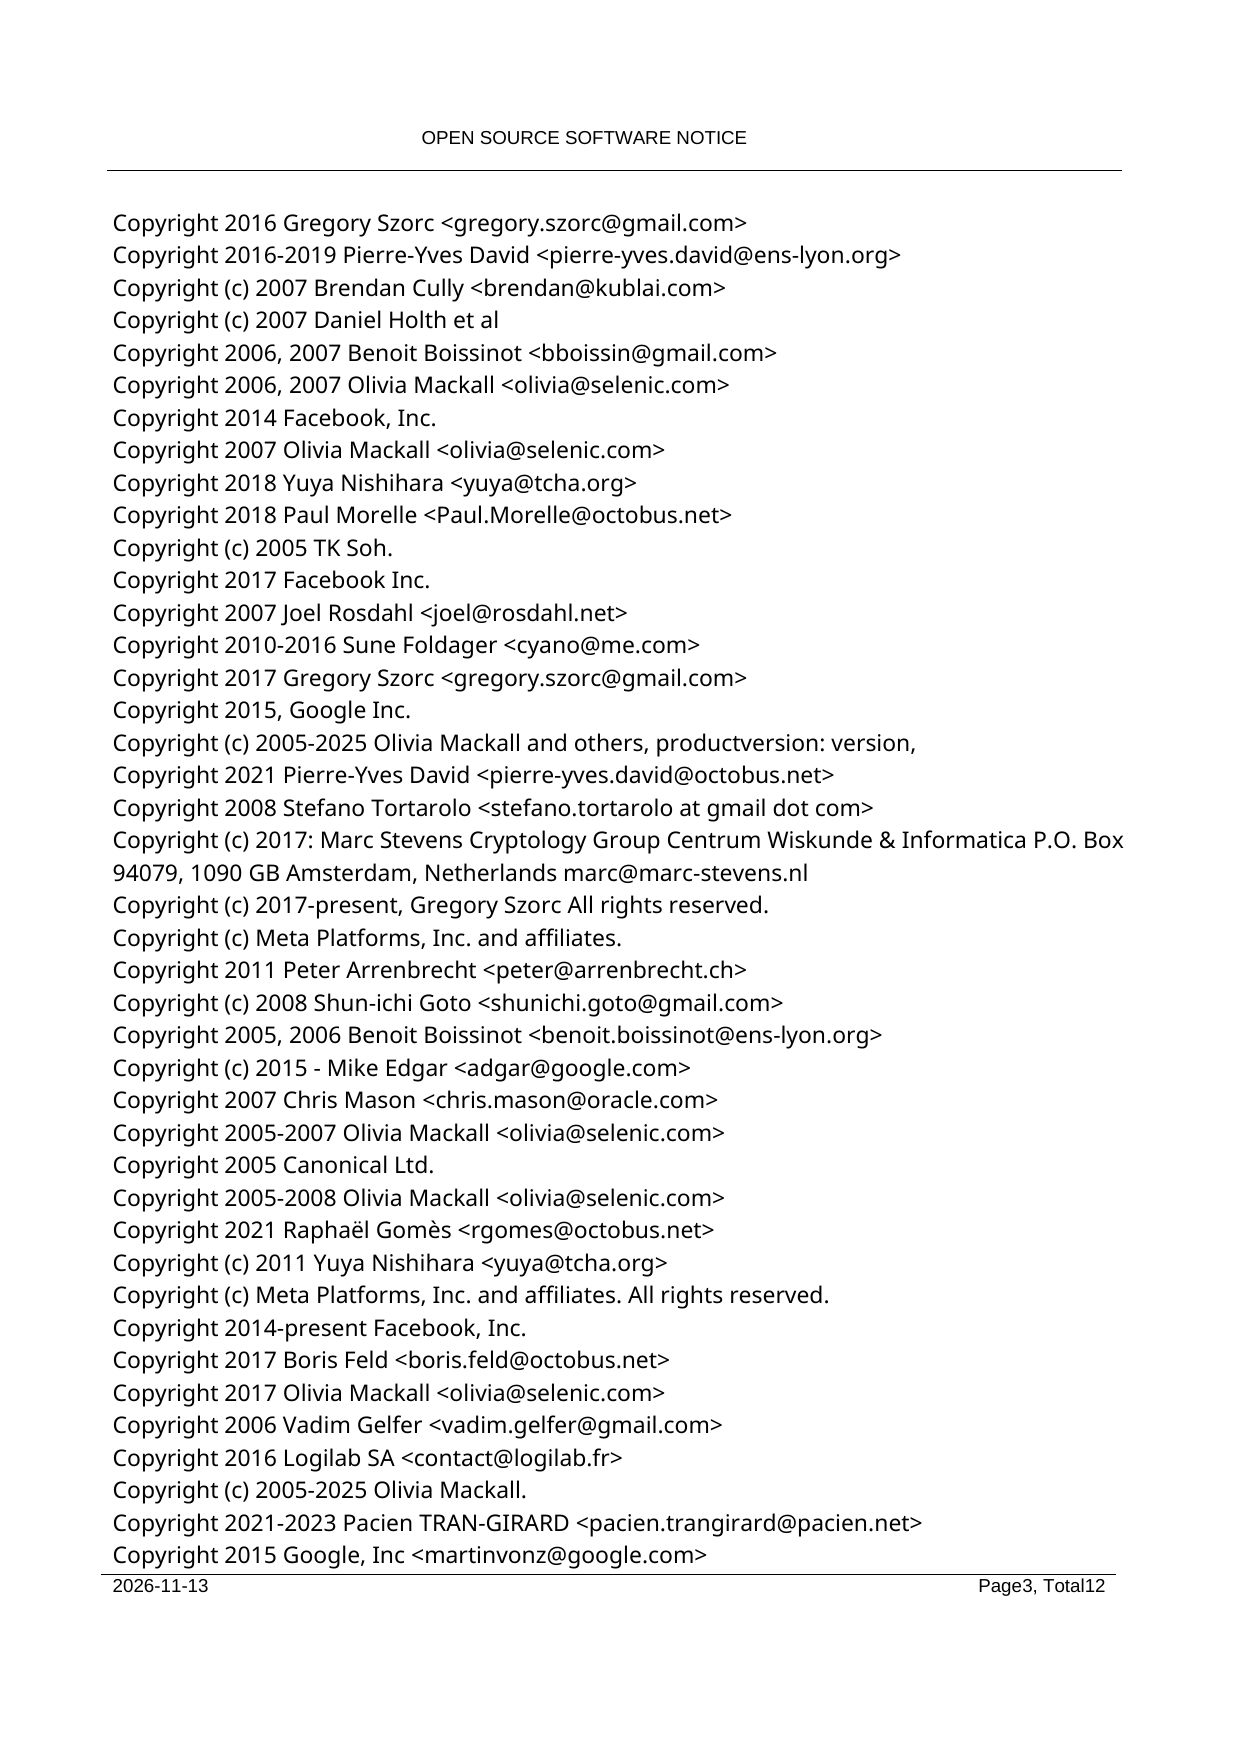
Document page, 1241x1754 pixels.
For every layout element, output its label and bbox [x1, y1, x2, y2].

text [112, 206, 1128, 1571]
